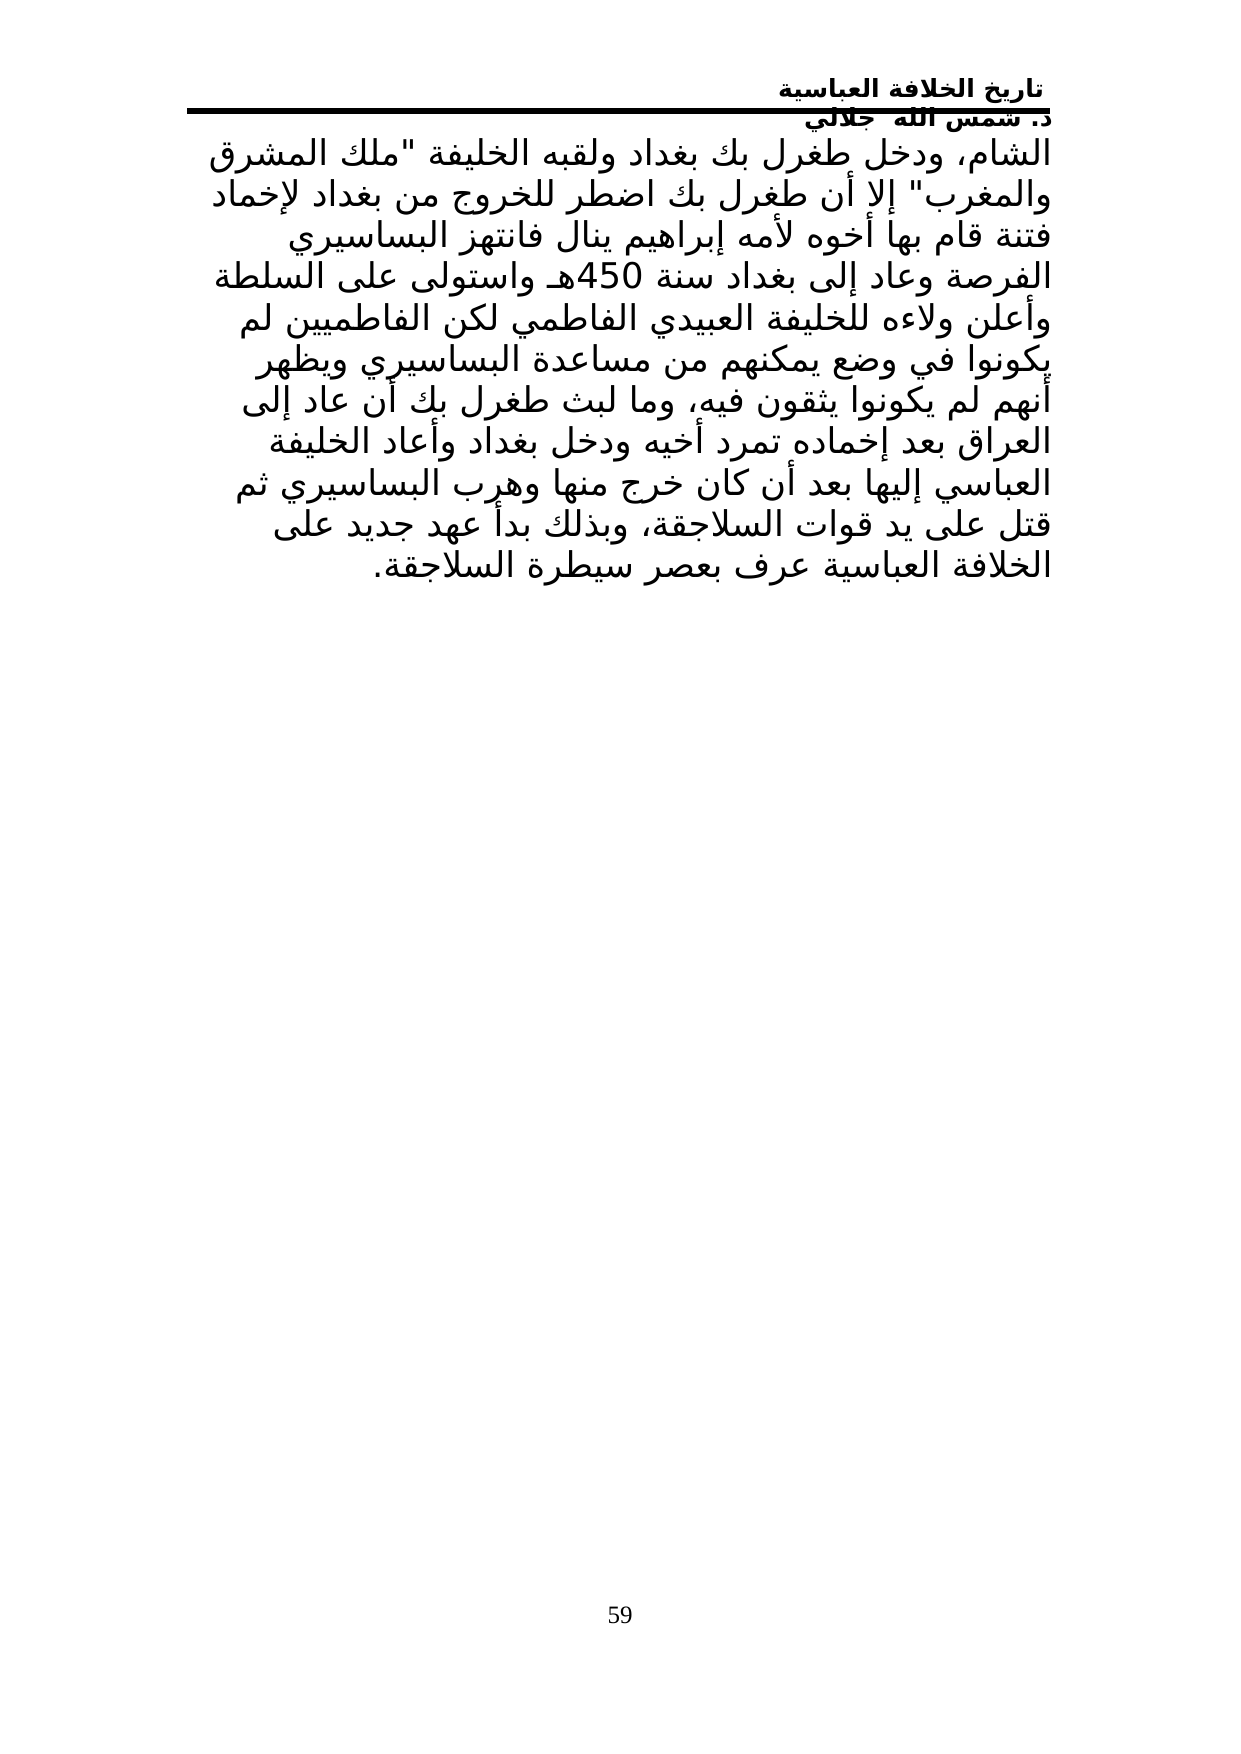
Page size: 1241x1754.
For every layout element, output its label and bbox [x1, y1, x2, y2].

text [187, 132, 1053, 586]
